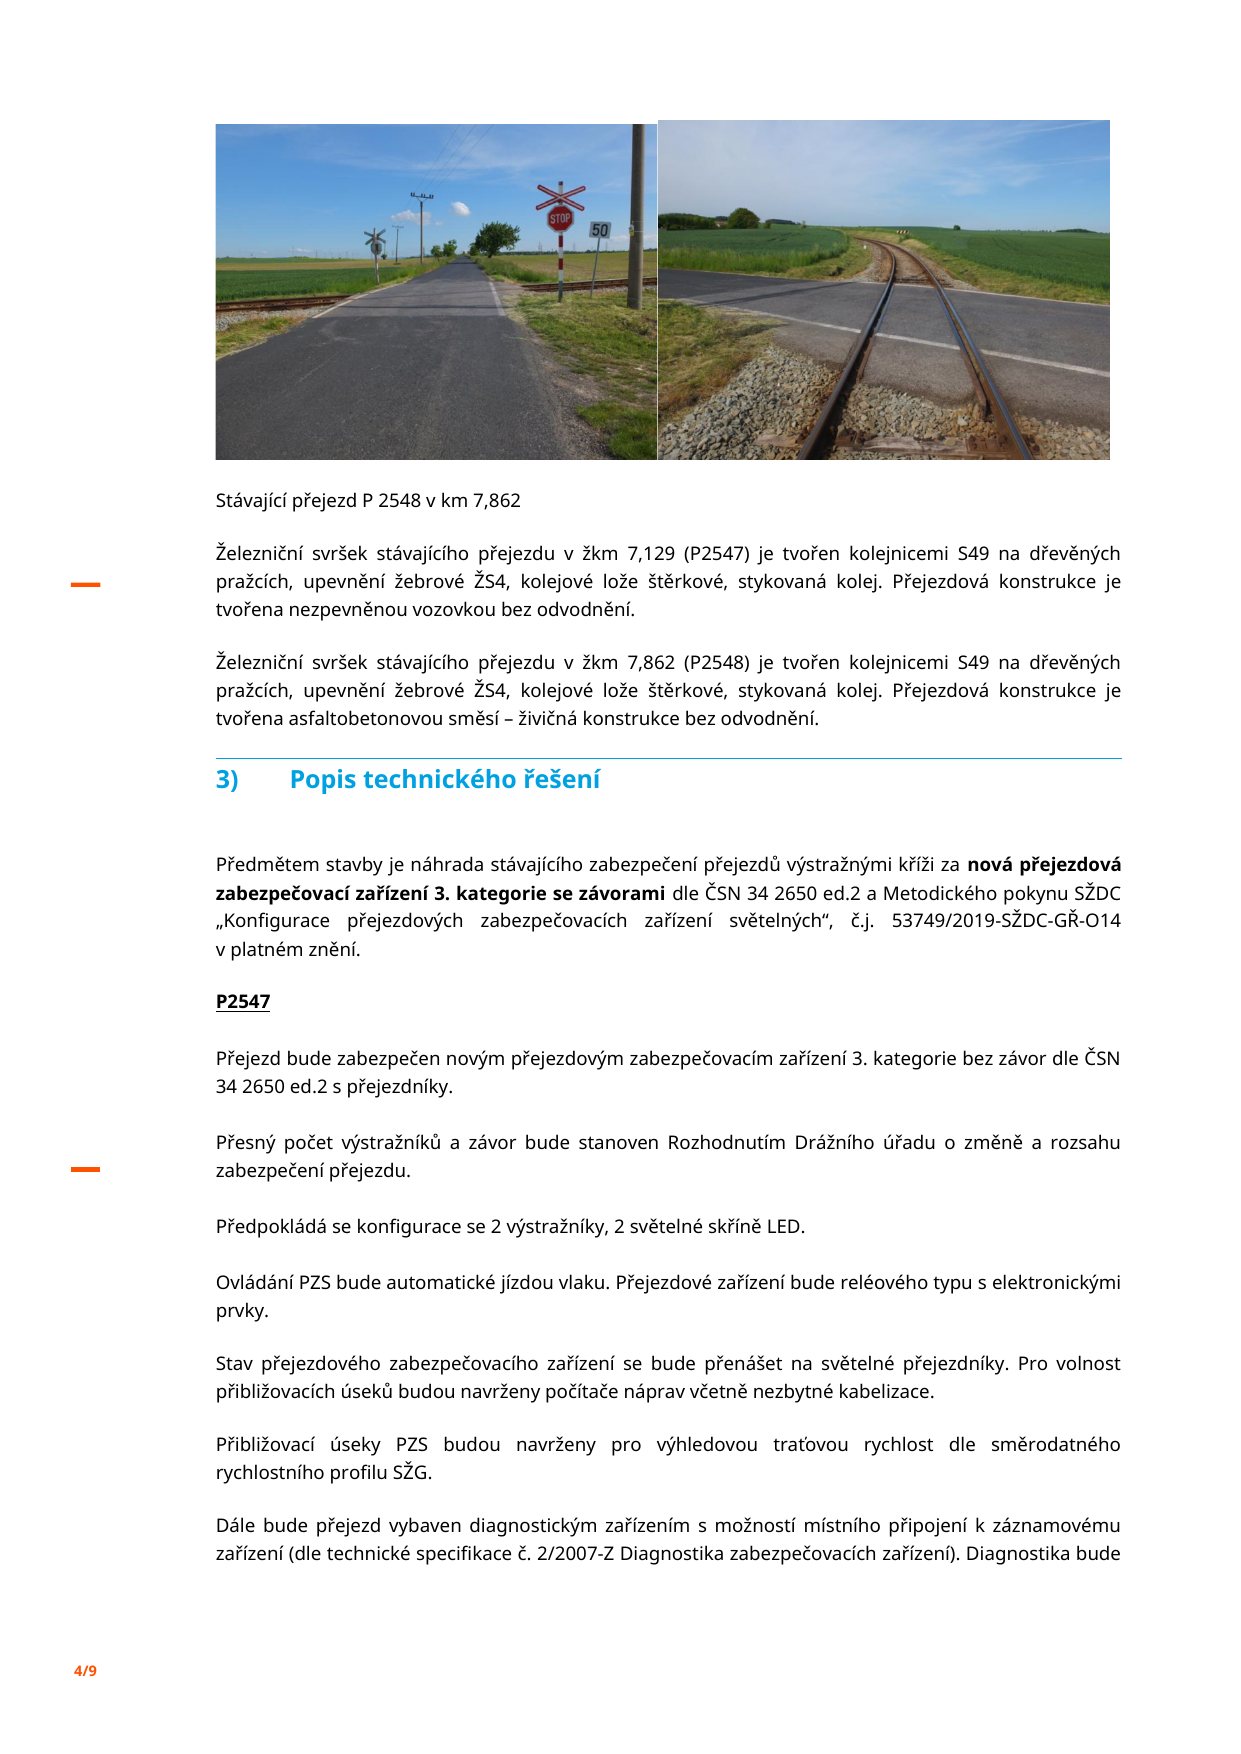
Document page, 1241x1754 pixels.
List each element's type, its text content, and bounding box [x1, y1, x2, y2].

subtitle 3) Popis technického řešení [216, 759, 1122, 795]
text Stav přejezdového zabezpečovacího zařízení se bude přenášet na světelné přejezdníky. Pro volnost přibližovacích úseků budou navrženy počítače náprav včetně nezbytné kabelizace. [216, 1350, 1122, 1404]
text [216, 1512, 1122, 1566]
text Přibližovací úseky PZS budou navrženy pro výhledovou traťovou rychlost dle směrodatného rychlostního profilu SŽG. [216, 1431, 1122, 1485]
text Ovládání PZS bude automatické jízdou vlaku. Přejezdové zařízení bude reléového typu s elektronickými prvky. [216, 1269, 1122, 1323]
text Přesný počet výstražníků a závor bude stanoven Rozhodnutím Drážního úřadu o změně a rozsahu zabezpečení přejezdu. [216, 1129, 1122, 1182]
text Předmětem stavby je náhrada stávajícího zabezpečení přejezdů výstražnými kříži za nová přejezdová zabezpečovací zařízení 3. kategorie se závorami dle ČSN 34 2650 ed.2 a Metodického pokynu SŽDC „Konfigurace přejezdových zabezpečovacích zařízení světelných“, č.j. 53749/2019-SŽDC-GŘ-O14 v platném znění. [216, 852, 1122, 961]
text Železniční svršek stávajícího přejezdu v žkm 7,862 (P2548) je tvořen kolejnicemi S49 na dřevěných pražcích, upevnění žebrové ŽS4, kolejové lože štěrkové, stykovaná kolej. Přejezdová konstrukce je tvořena asfaltobetonovou směsí – živičná konstrukce bez odvodnění. [216, 649, 1122, 731]
text Přejezd bude zabezpečen novým přejezdovým zabezpečovacím zařízení 3. kategorie bez závor dle ČSN 34 2650 ed.2 s přejezdníky. [216, 1045, 1122, 1098]
text Stávající přejezd P 2548 v km 7,862 [216, 487, 1122, 513]
text P2547 [216, 989, 1122, 1014]
text Železniční svršek stávajícího přejezdu v žkm 7,129 (P2547) je tvořen kolejnicemi S49 na dřevěných pražcích, upevnění žebrové ŽS4, kolejové lože štěrkové, stykovaná kolej. Přejezdová konstrukce je tvořena nezpevněnou vozovkou bez odvodnění. [216, 540, 1122, 622]
picture [215, 120, 1110, 460]
text Předpokládá se konfigurace se 2 výstražníky, 2 světelné skříně LED. [216, 1213, 1122, 1238]
